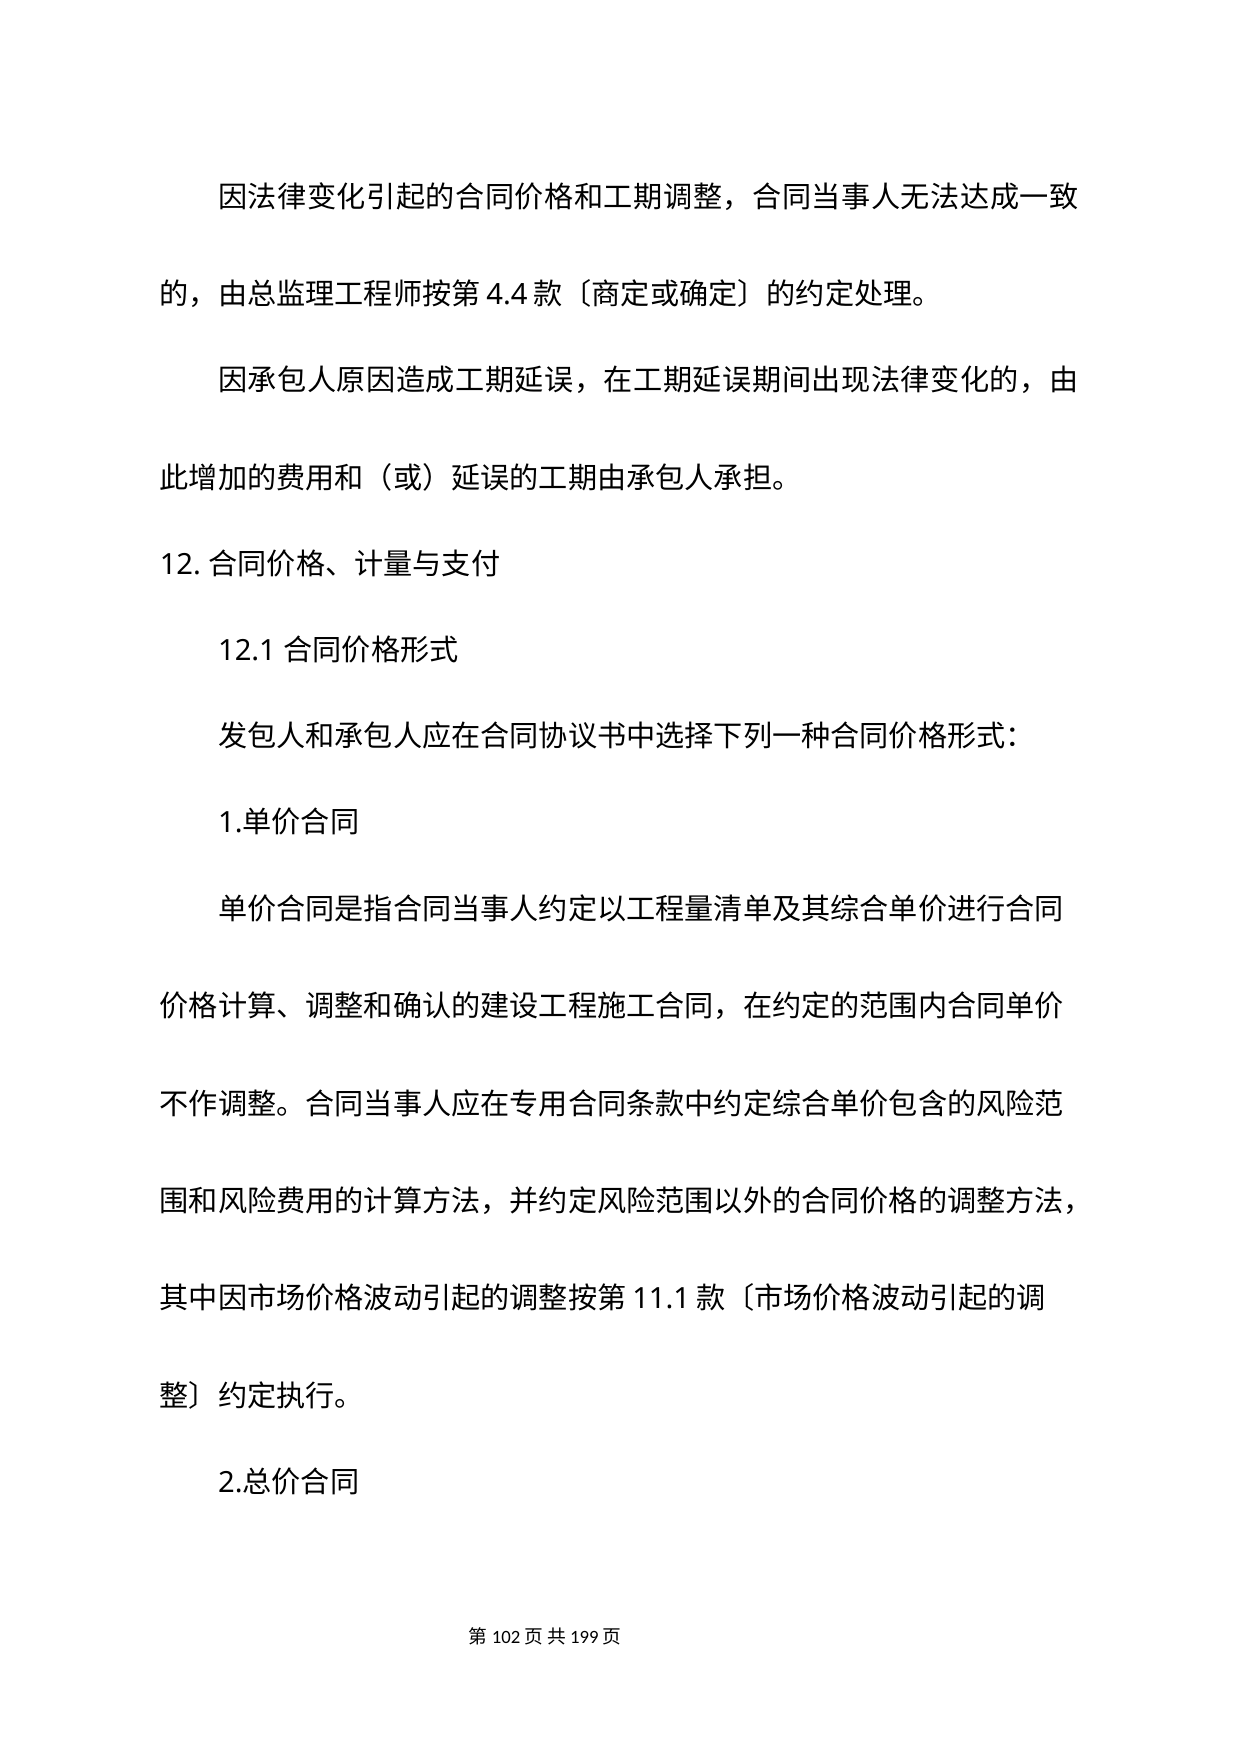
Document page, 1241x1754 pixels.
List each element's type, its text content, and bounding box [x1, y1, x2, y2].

text 因承包人原因造成工期延误，在工期延误期间出现法律变化的，由此增加的费用和（或）延误的工期由承包人承担。 [159, 346, 1078, 508]
text 发包人和承包人应在合同协议书中选择下列一种合同价格形式： [159, 702, 1078, 767]
text 因法律变化引起的合同价格和工期调整，合同当事人无法达成一致的，由总监理工程师按第4.4款〔商定或确定〕的约定处理。 [159, 162, 1078, 324]
text 1.单价合同 [159, 788, 1078, 853]
subtitle 12.1 合同价格形式 [159, 615, 1078, 680]
text 2.总价合同 [159, 1447, 1078, 1512]
subtitle 12. 合同价格、计量与支付 [159, 529, 1078, 594]
text 单价合同是指合同当事人约定以工程量清单及其综合单价进行合同价格计算、调整和确认的建设工程施工合同，在约定的范围内合同单价不作调整。合同当事人应在专用合同条款中约定综合单价包含的风险范围和风险费用的计算方法，并约定风险范围以外的合同价格的调整方法，其中因市场价格波动引起的调整按第11.1款〔市场价格波动引起的调整〕约定执行。 [159, 874, 1078, 1426]
